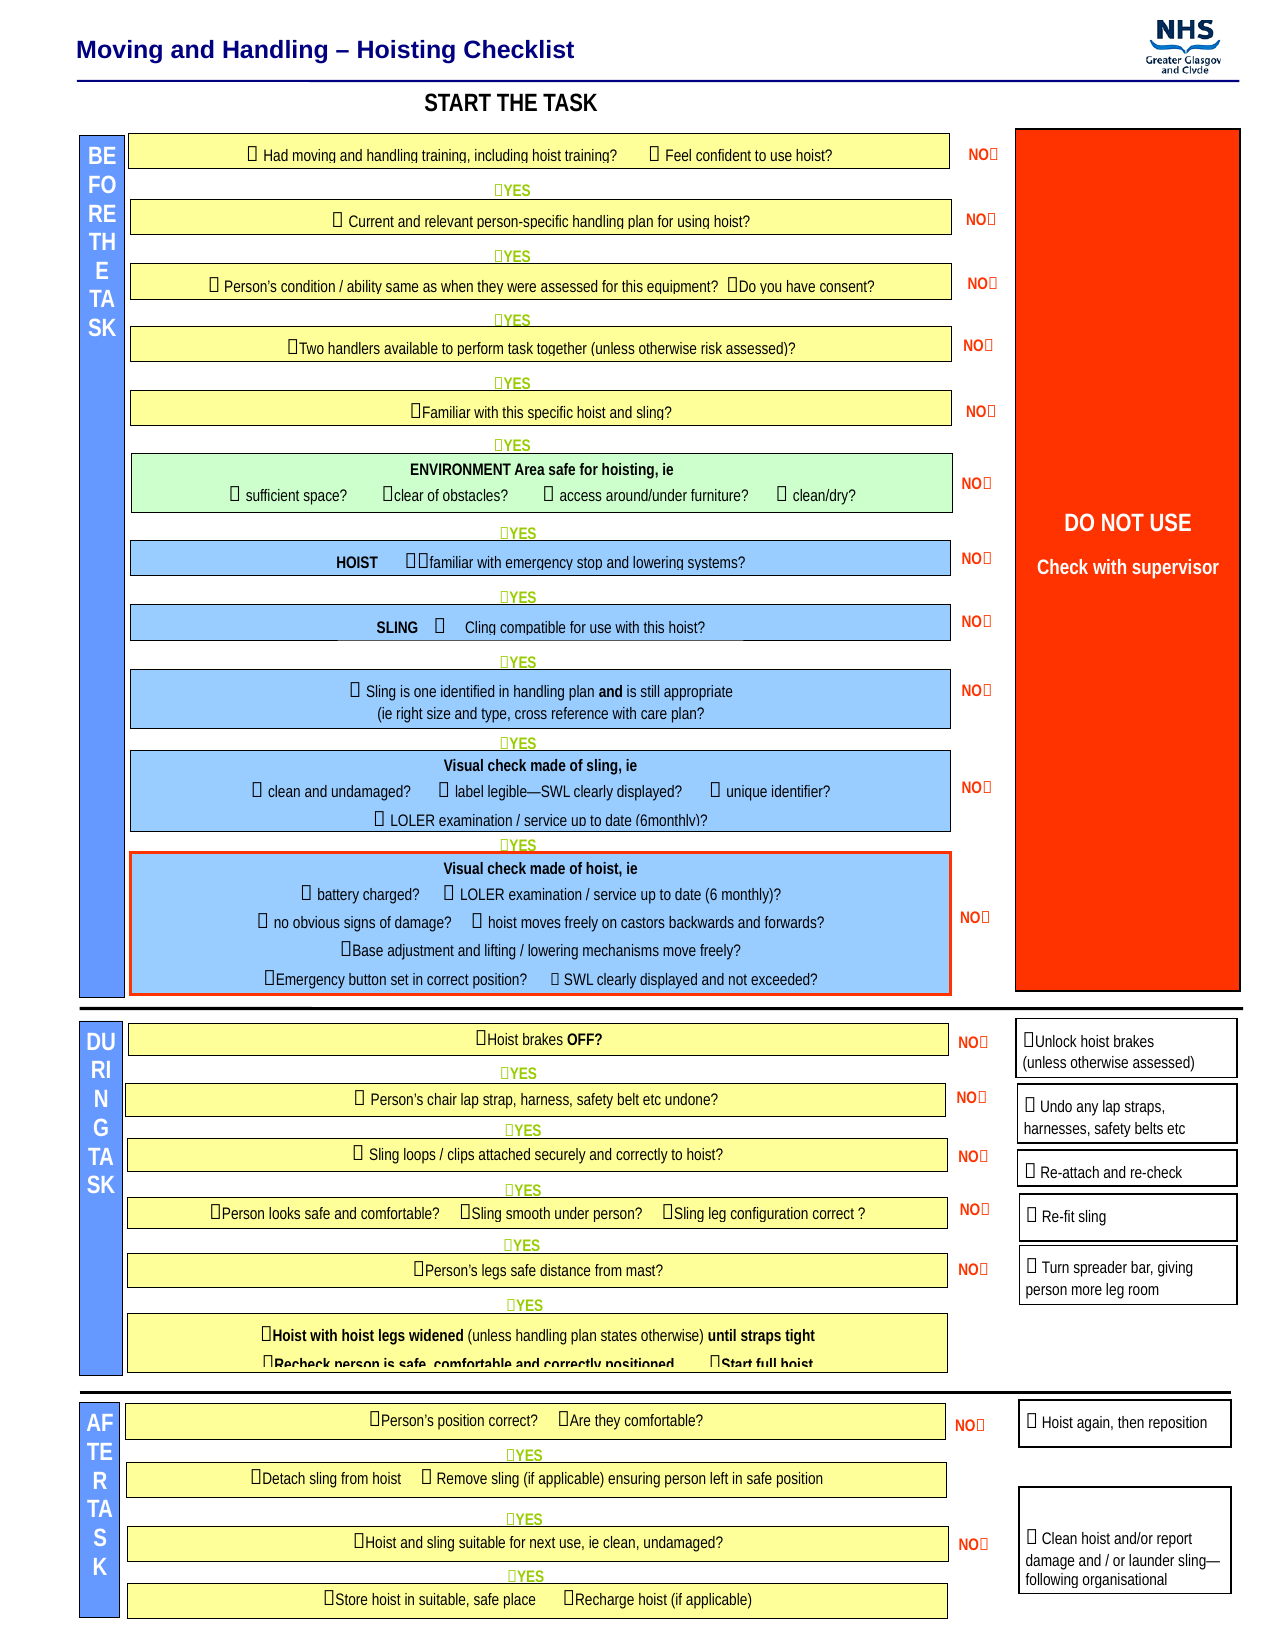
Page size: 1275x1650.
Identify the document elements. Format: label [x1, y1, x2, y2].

picture [1145, 20, 1221, 73]
